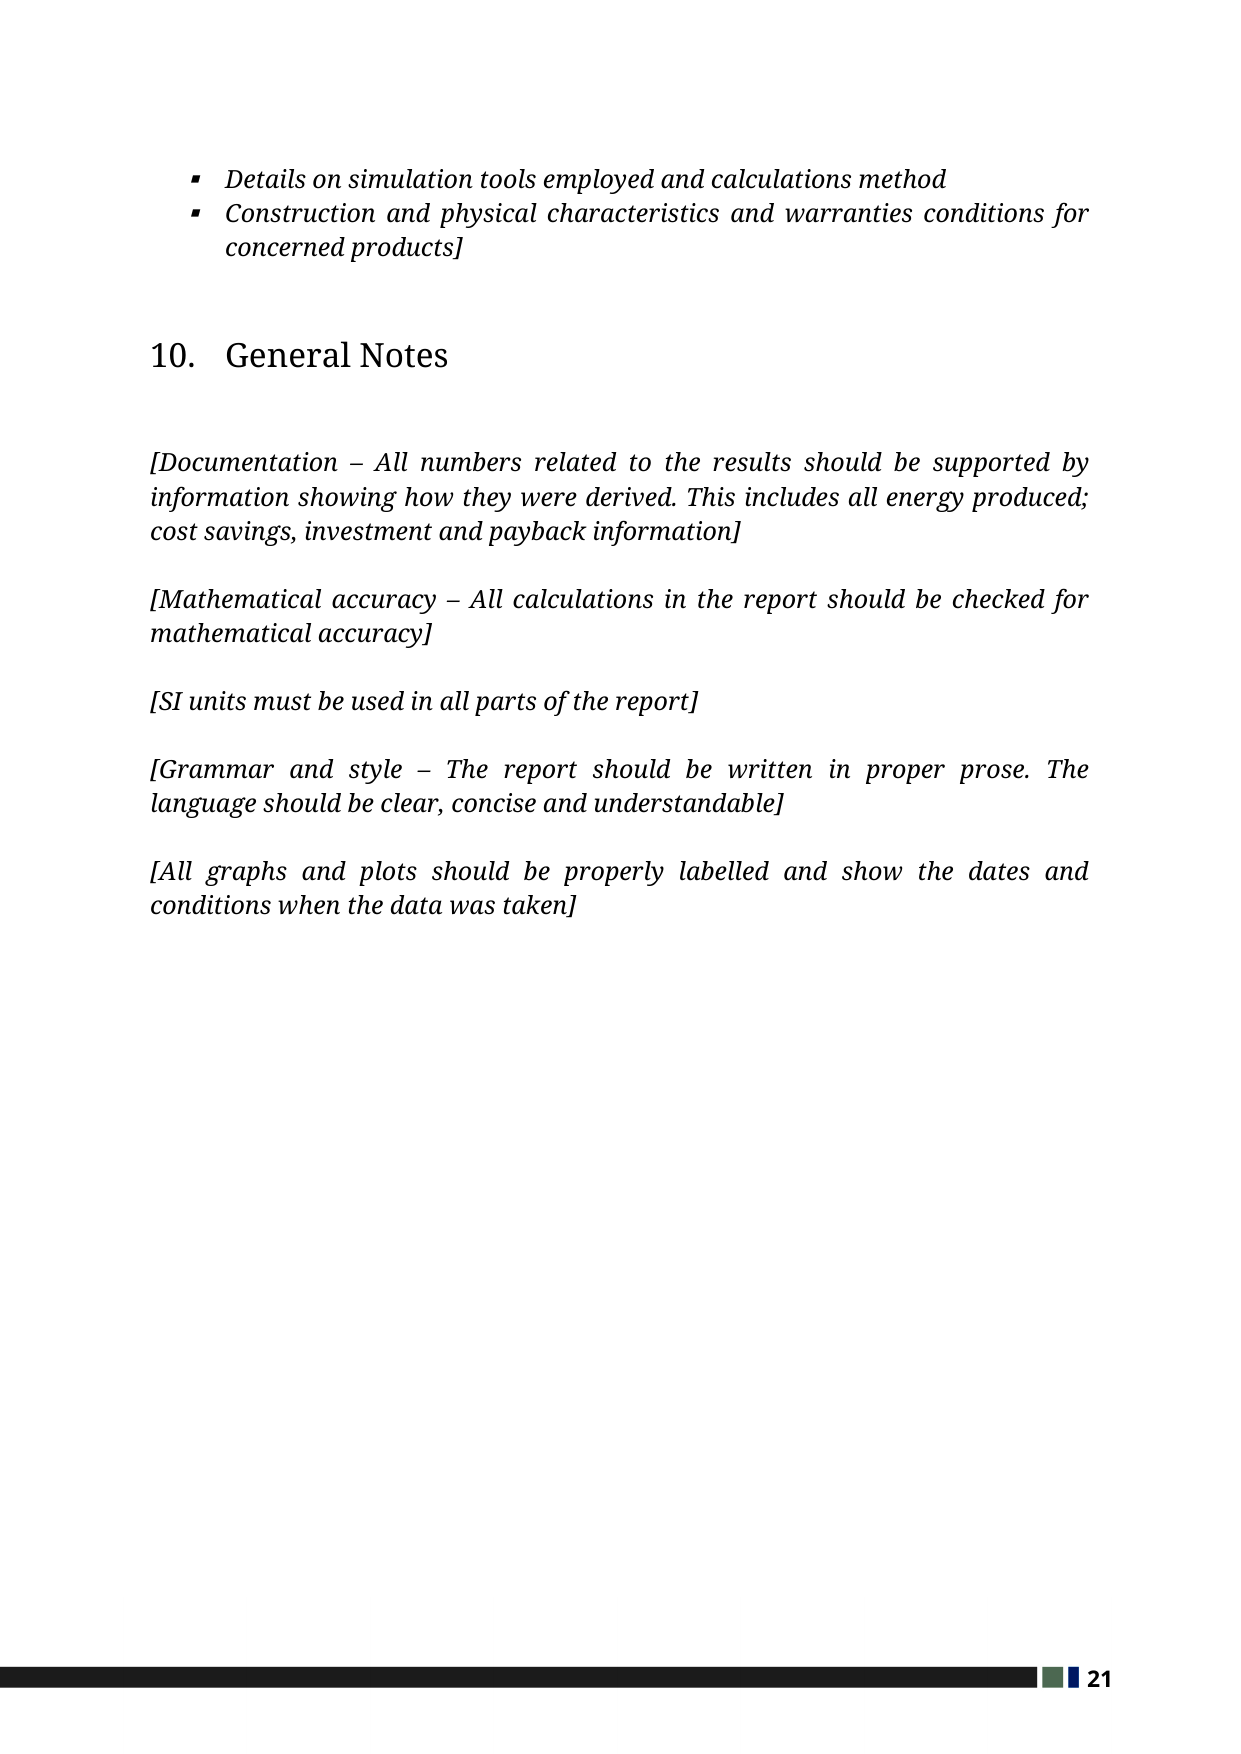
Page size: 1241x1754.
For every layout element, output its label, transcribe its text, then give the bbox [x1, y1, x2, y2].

list Construction and physical characteristics and warranties conditions for concerned products] [187, 195, 1090, 263]
text [Grammar and style – The report should be written in proper prose. The language should be clear, concise and understandable] [150, 752, 1090, 820]
text [SI units must be used in all parts of the report] [150, 683, 1090, 718]
list General Notes [150, 332, 1090, 377]
text [Mathematical accuracy – All calculations in the report should be checked for mathematical accuracy] [150, 581, 1090, 649]
picture [0, 1597, 1234, 1754]
text [Documentation – All numbers related to the results should be supported by information showing how they were derived. This includes all energy produced; cost savings, investment and payback information] [150, 445, 1090, 547]
text [All graphs and plots should be properly labelled and show the dates and conditions when the data was taken] [150, 854, 1090, 922]
list Details on simulation tools employed and calculations method [187, 161, 1090, 195]
